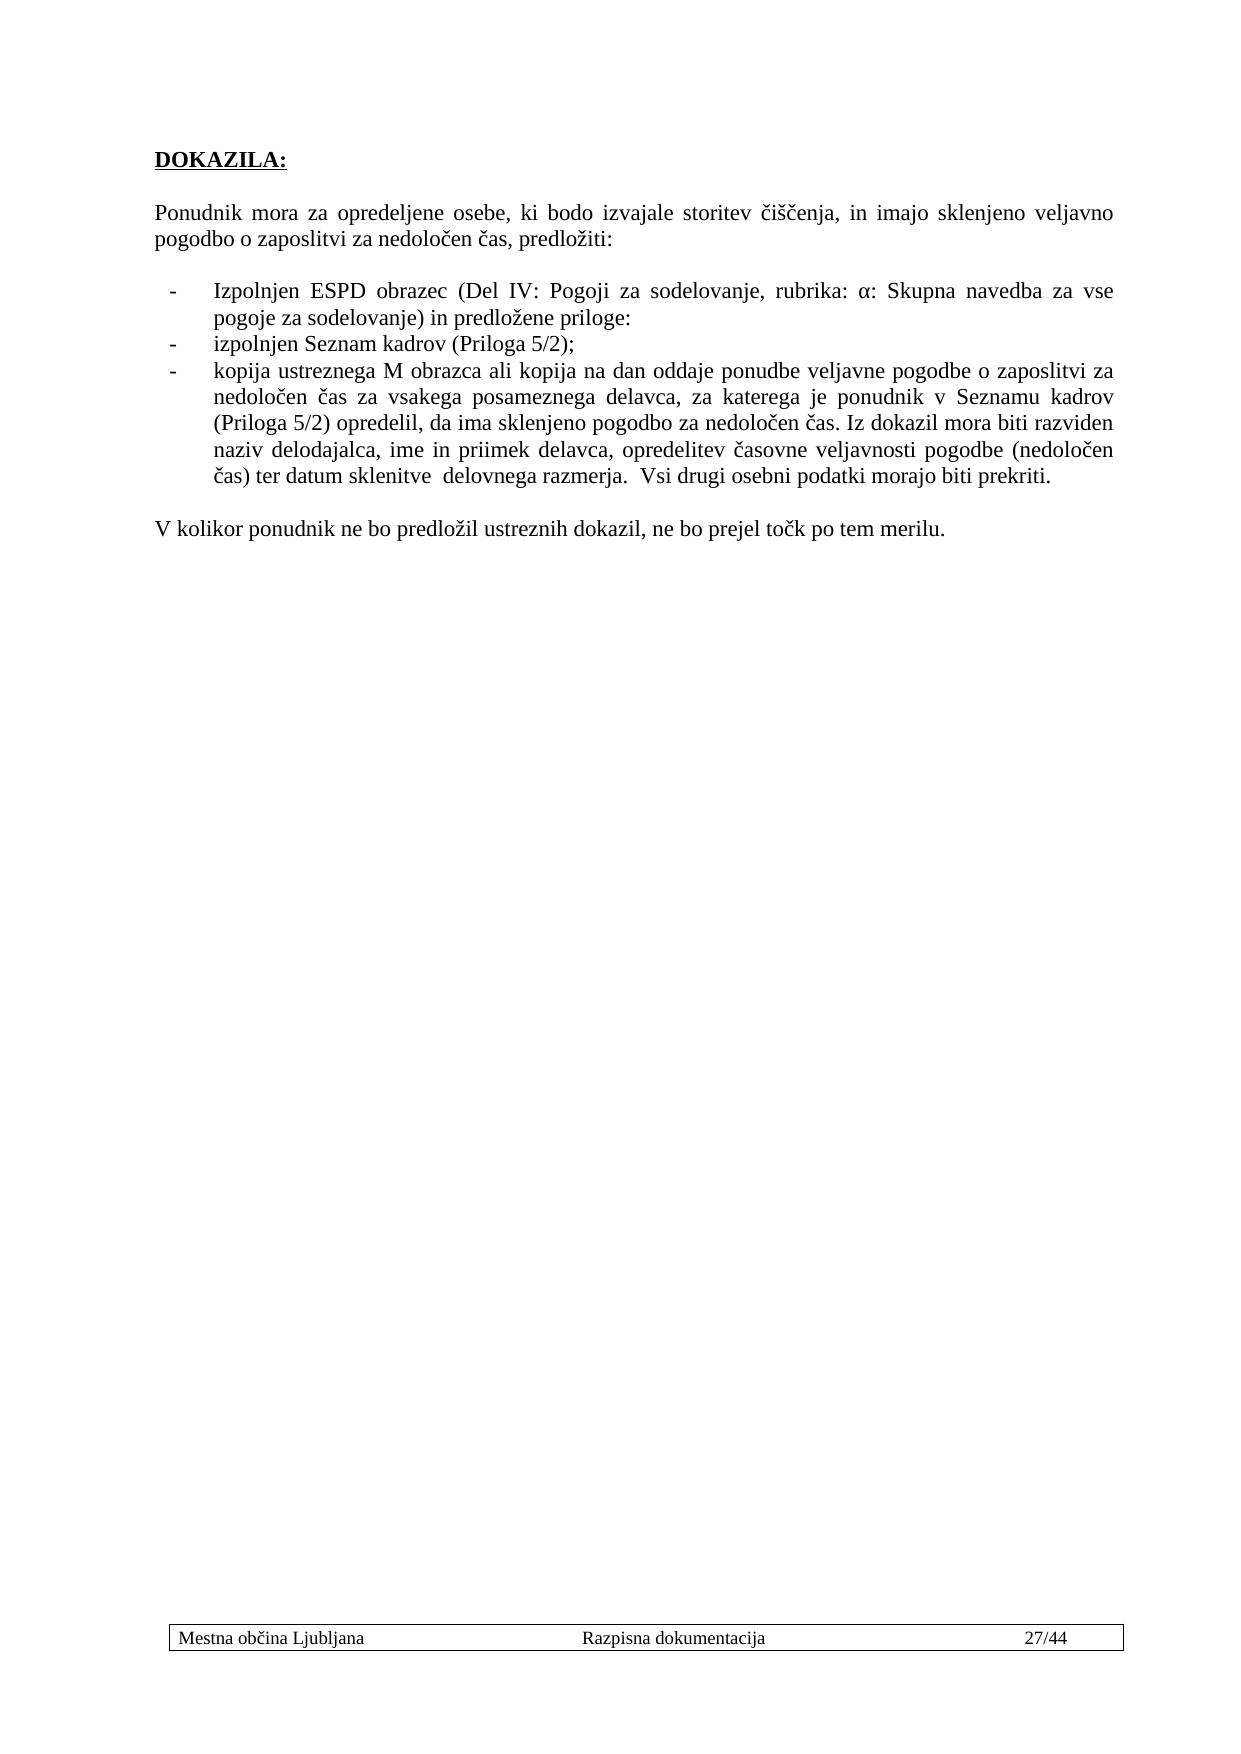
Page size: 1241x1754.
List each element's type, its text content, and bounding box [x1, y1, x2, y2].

list Izpolnjen ESPD obrazec (Del IV: Pogoji za sodelovanje, rubrika: α: Skupna navedba za vse pogoje za sodelovanje) in predložene priloge: [169, 278, 1115, 330]
text Ponudnik mora za opredeljene osebe, ki bodo izvajale storitev čiščenja, in imajo sklenjeno veljavno pogodbo o zaposlitvi za nedoločen čas, predložiti: [154, 198, 1115, 251]
text DOKAZILA: [154, 146, 1115, 172]
list kopija ustreznega M obrazca ali kopija na dan oddaje ponudbe veljavne pogodbe o zaposlitvi za nedoločen čas za vsakega posameznega delavca, za katerega je ponudnik v Seznamu kadrov (Priloga 5/2) opredelil, da ima sklenjeno pogodbo za nedoločen čas. Iz dokazil mora biti razviden naziv delodajalca, ime in priimek delavca, opredelitev časovne veljavnosti pogodbe (nedoločen čas) ter datum sklenitve delovnega razmerja. Vsi drugi osebni podatki morajo biti prekriti. [169, 357, 1115, 488]
list izpolnjen Seznam kadrov (Priloga 5/2); [169, 330, 1115, 357]
text V kolikor ponudnik ne bo predložil ustreznih dokazil, ne bo prejel točk po tem merilu. [154, 515, 1115, 541]
